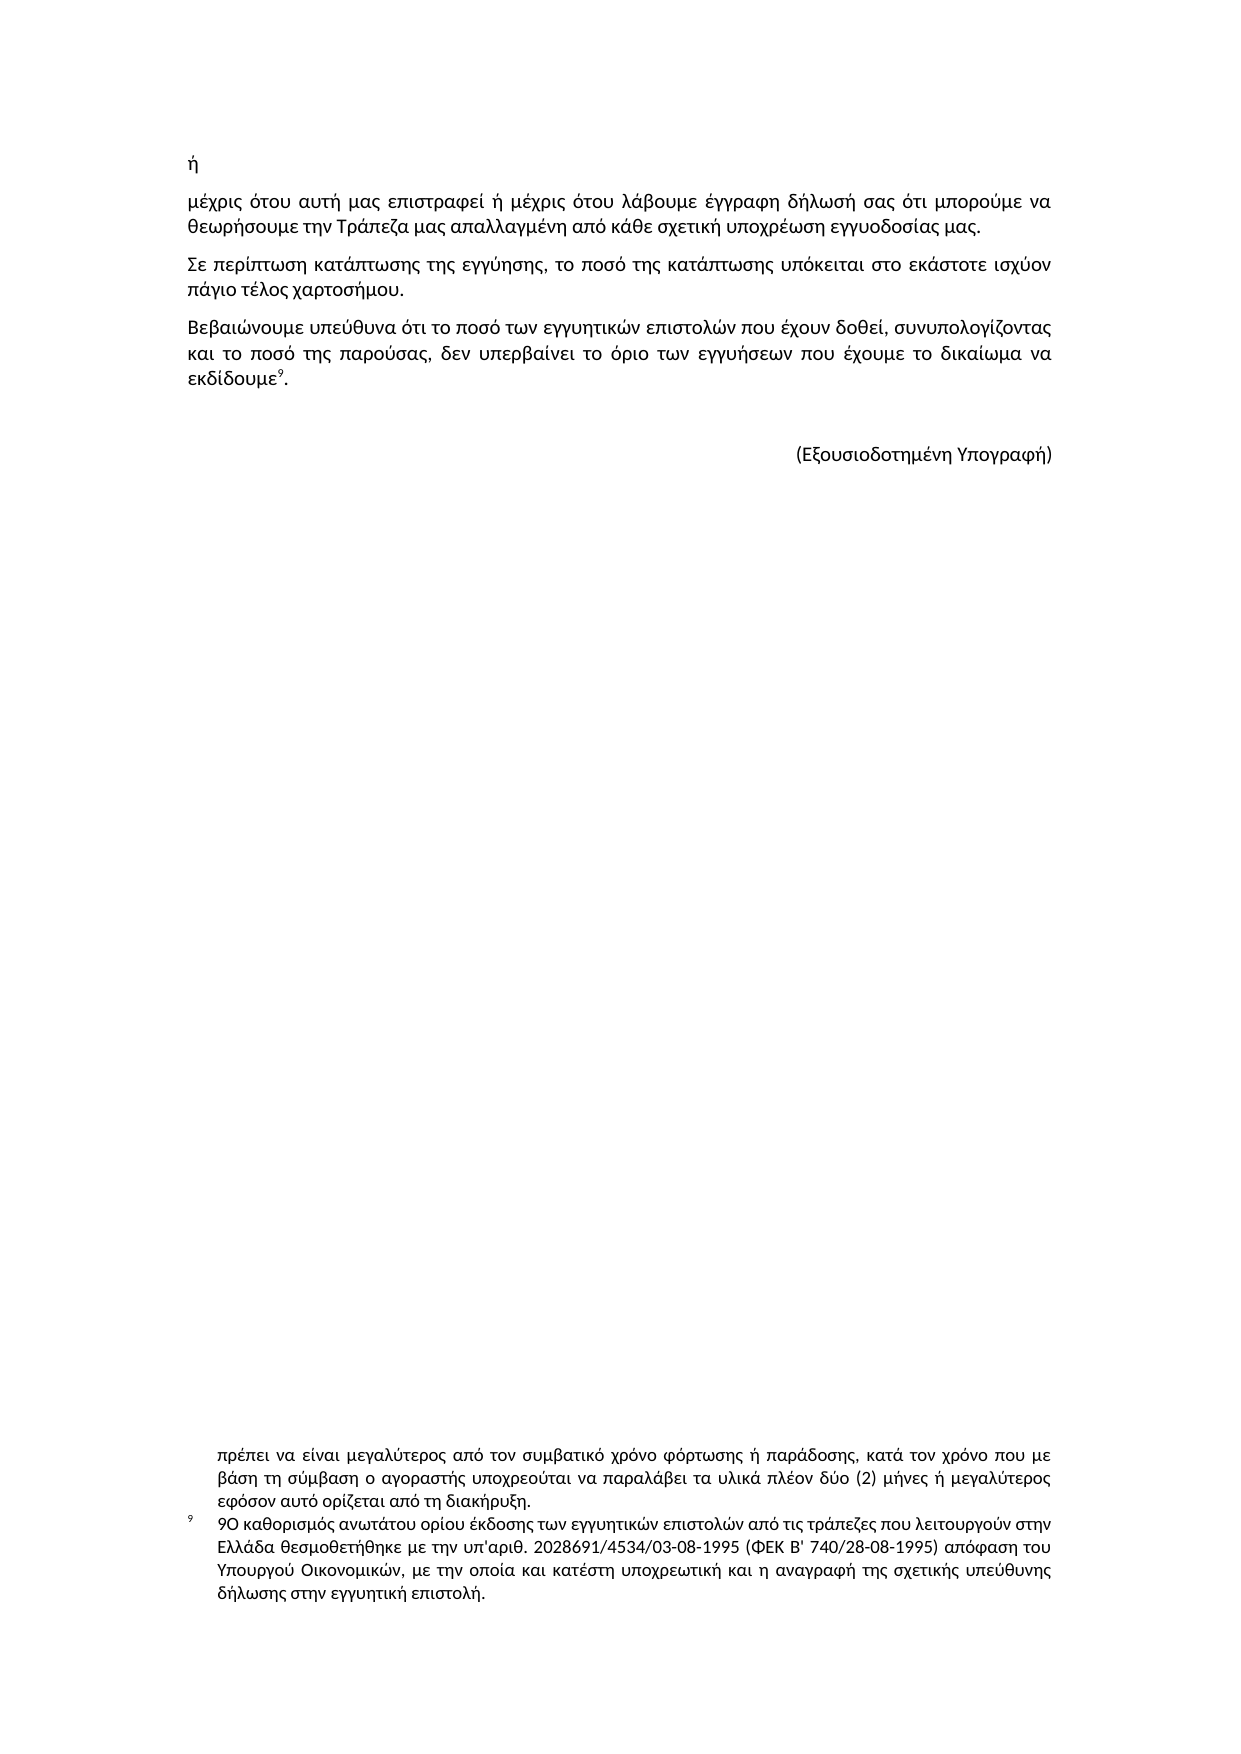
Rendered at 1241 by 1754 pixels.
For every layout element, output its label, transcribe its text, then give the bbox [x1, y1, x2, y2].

text (Εξουσιοδοτημένη Υπογραφή) [187, 441, 1053, 467]
text ή [187, 150, 1053, 175]
text Βεβαιώνουμε υπεύθυνα ότι το ποσό των εγγυητικών επιστολών που έχουν δοθεί, συνυπολογίζοντας και το ποσό της παρούσας, δεν υπερβαίνει το όριο των εγγυήσεων που έχουμε το δικαίωμα να εκδίδουμε9. [187, 314, 1053, 391]
text μέχρις ότου αυτή μας επιστραφεί ή μέχρις ότου λάβουμε έγγραφη δήλωσή σας ότι μπορούμε να θεωρήσουμε την Τράπεζα μας απαλλαγμένη από κάθε σχετική υποχρέωση εγγυοδοσίας μας. [187, 188, 1053, 239]
text Σε περίπτωση κατάπτωσης της εγγύησης, το ποσό της κατάπτωσης υπόκειται στο εκάστοτε ισχύον πάγιο τέλος χαρτοσήμου. [187, 251, 1053, 302]
